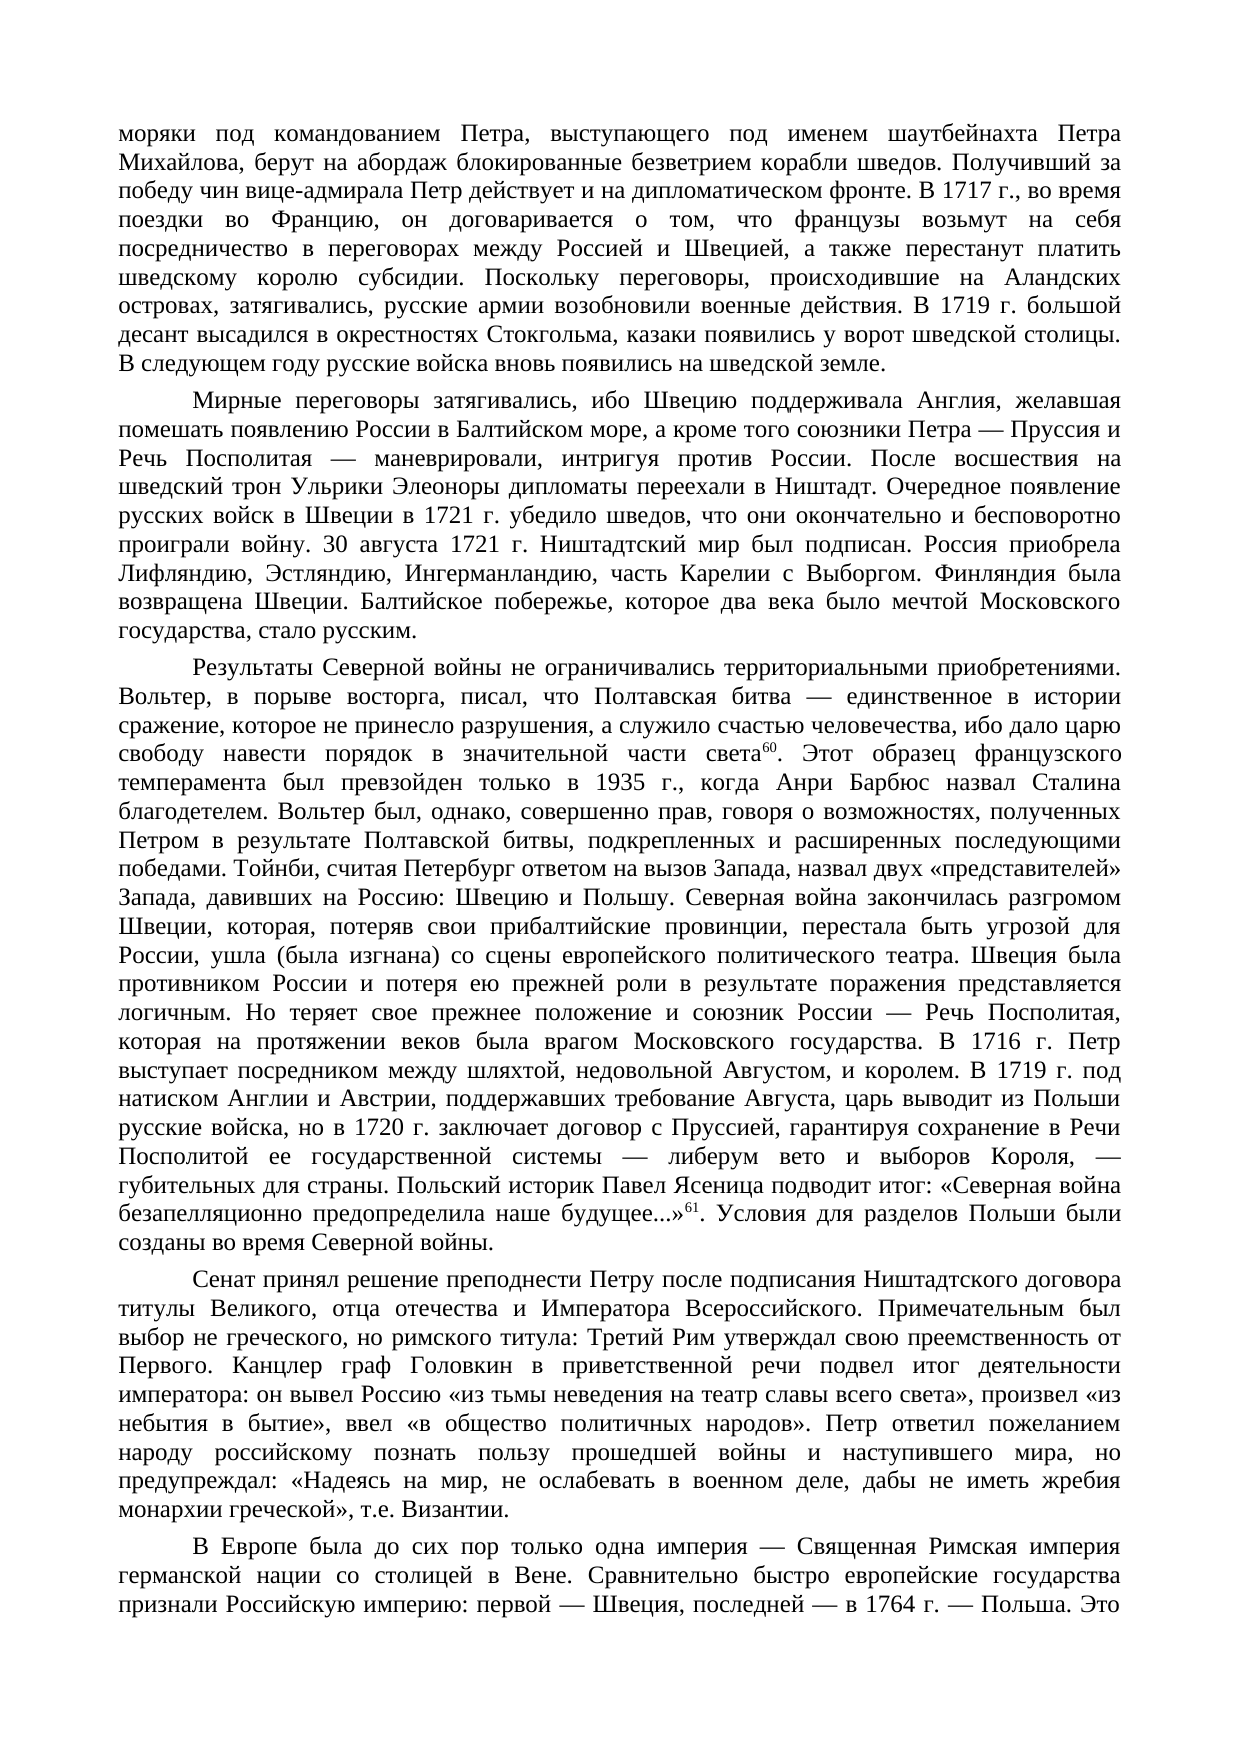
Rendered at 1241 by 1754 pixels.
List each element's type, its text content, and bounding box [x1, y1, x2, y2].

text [118, 118, 1122, 377]
text Мирные переговоры затягивались, ибо Швецию поддерживала Англия, желавшая помешать появлению России в Балтийском море, а кроме того союзники Петра — Пруссия и Речь Посполитая — маневрировали, интригуя против России. После восшествия на шведский трон Ульрики Элеоноры дипломаты переехали в Ништадт. Очередное появление русских войск в Швеции в 1721 г. убедило шведов, что они окончательно и бесповоротно проиграли войну. 30 августа 1721 г. Ништадтский мир был подписан. Россия приобрела Лифляндию, Эстляндию, Ингерманландию, часть Карелии с Выборгом. Финляндия была возвращена Швеции. Балтийское побережье, которое два века было мечтой Московского государства, стало русским. [118, 385, 1122, 644]
text Результаты Северной войны не ограничивались территориальными приобретениями. Вольтер, в порыве восторга, писал, что Полтавская битва — единственное в истории сражение, которое не принесло разрушения, а служило счастью человечества, ибо дало царю свободу навести порядок в значительной части света60. Этот образец французского темперамента был превзойден только в 1935 г., когда Анри Барбюс назвал Сталина благодетелем. Вольтер был, однако, совершенно прав, говоря о возможностях, полученных Петром в результате Полтавской битвы, подкрепленных и расширенных последующими победами. Тойнби, считая Петербург ответом на вызов Запада, назвал двух «представителей» Запада, давивших на Россию: Швецию и Польшу. Северная война закончилась разгромом Швеции, которая, потеряв свои прибалтийские провинции, перестала быть угрозой для России, ушла (была изгнана) со сцены европейского политического театра. Швеция была противником России и потеря ею прежней роли в результате поражения представляется логичным. Но теряет свое прежнее положение и союзник России — Речь Посполитая, которая на протяжении веков была врагом Московского государства. В 1716 г. Петр выступает посредником между шляхтой, недовольной Августом, и королем. В 1719 г. под натиском Англии и Австрии, поддержавших требование Августа, царь выводит из Польши русские войска, но в 1720 г. заключает договор с Пруссией, гарантируя сохранение в Речи Посполитой ее государственной системы — либерум вето и выборов Короля, — губительных для страны. Польский историк Павел Ясеница подводит итог: «Северная война безапелляционно предопределила наше будущее...»61. Условия для разделов Польши были созданы во время Северной войны. [118, 652, 1122, 1256]
text Сенат принял решение преподнести Петру после подписания Ништадтского договора титулы Великого, отца отечества и Императора Всероссийского. Примечательным был выбор не греческого, но римского титула: Третий Рим утверждал свою преемственность от Первого. Канцлер граф Головкин в приветственной речи подвел итог деятельности императора: он вывел Россию «из тьмы неведения на театр славы всего света», произвел «из небытия в бытие», ввел «в общество политичных народов». Петр ответил пожеланием народу российскому познать пользу прошедшей войны и наступившего мира, но предупреждал: «Надеясь на мир, не ослабевать в военном деле, дабы не иметь жребия монархии греческой», т.е. Византии. [118, 1264, 1122, 1523]
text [118, 1531, 1122, 1618]
